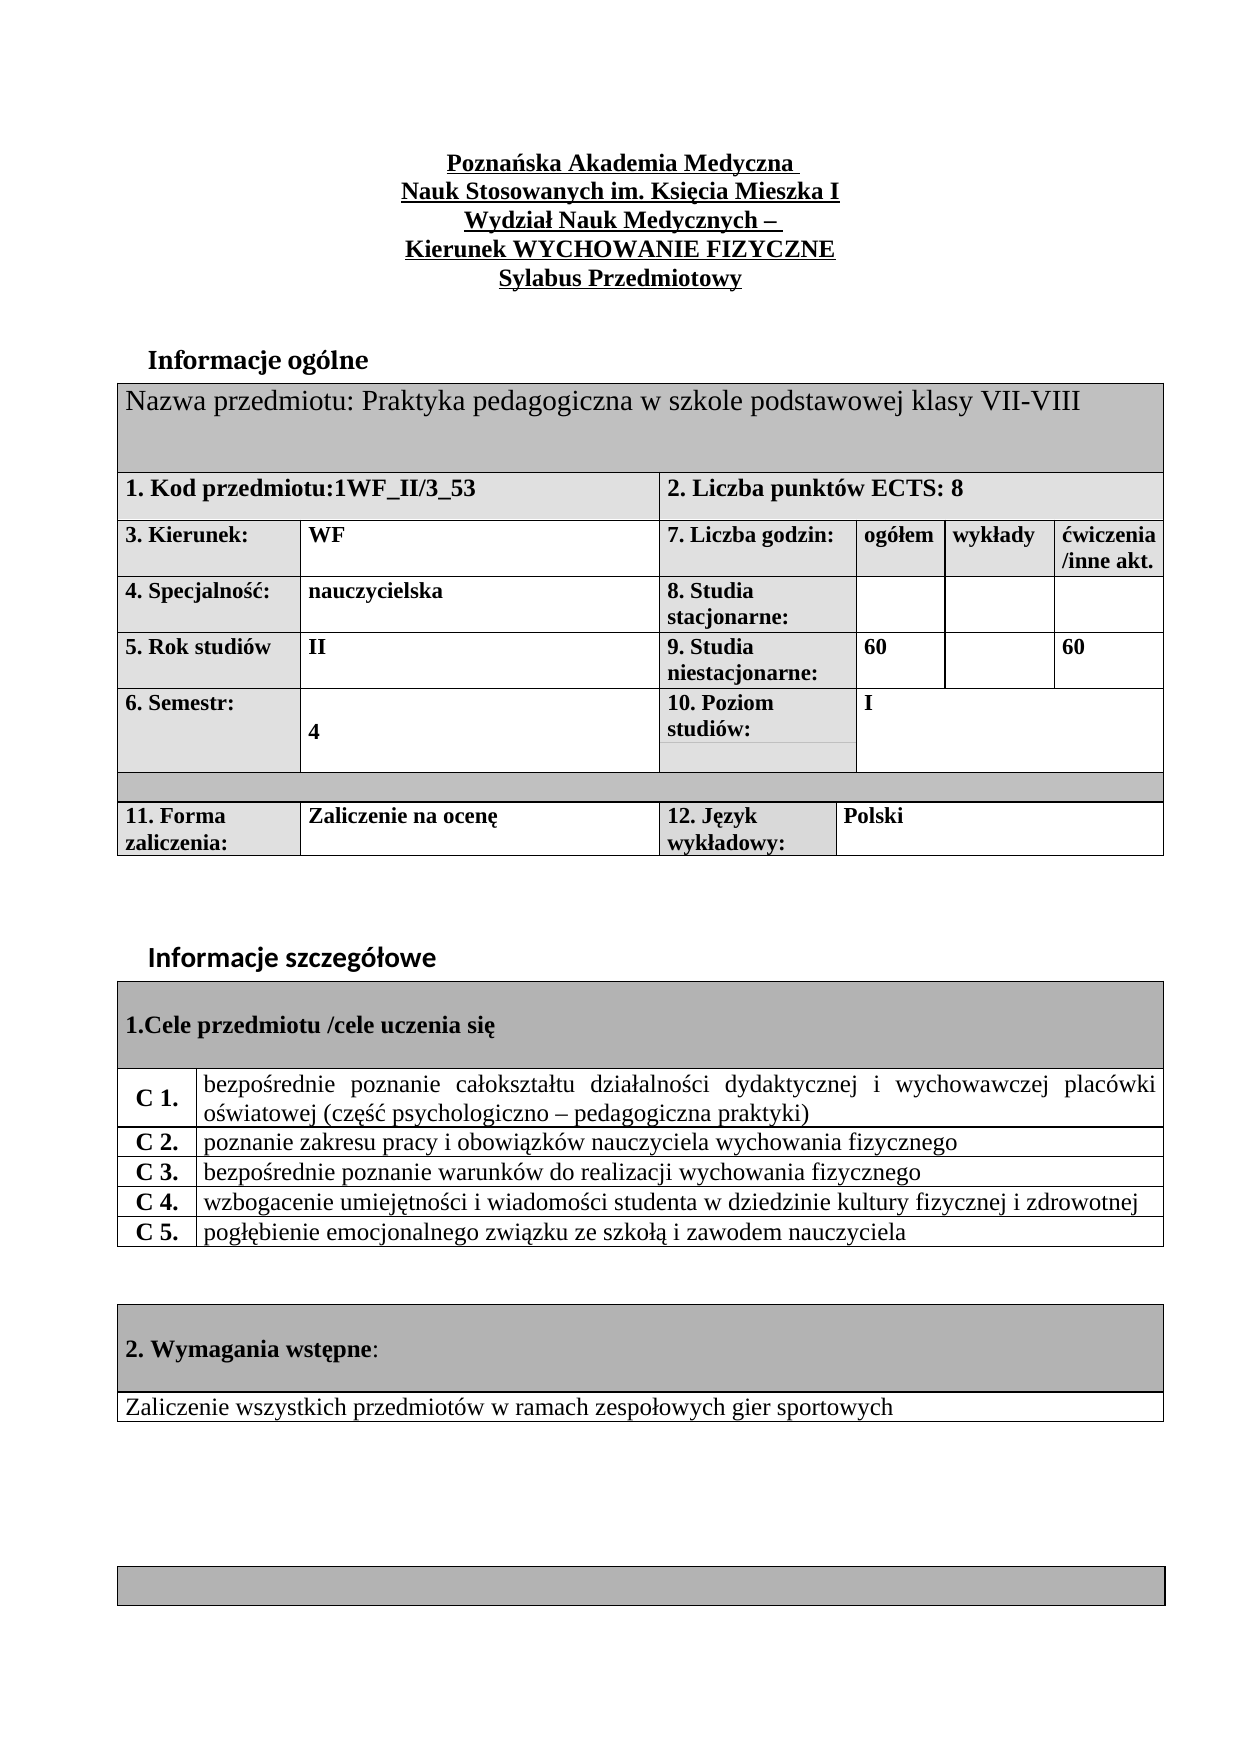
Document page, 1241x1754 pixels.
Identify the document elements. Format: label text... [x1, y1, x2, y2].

subtitle Informacje szczegółowe [148, 939, 1093, 974]
table_cell ćwiczenia /inne akt. [1055, 521, 1163, 576]
table_cell 1. Kod przedmiotu:1WF_II/3_53 [118, 473, 659, 519]
table_cell Zaliczenie wszystkich przedmiotów w ramach zespołowych gier sportowych [118, 1393, 1163, 1421]
table_cell 9. Studia niestacjonarne: [660, 633, 856, 688]
table_cell bezpośrednie poznanie całokształtu działalności dydaktycznej i wychowawczej placówki oświatowej (część psychologiczno – pedagogiczna praktyki) [197, 1069, 1163, 1126]
table_cell pogłębienie emocjonalnego związku ze szkołą i zawodem nauczyciela [197, 1217, 1163, 1246]
subtitle Poznańska Akademia Medyczna [148, 148, 1093, 176]
subtitle Kierunek WYCHOWANIE FIZYCZNE [148, 234, 1093, 263]
table_cell 5. Rok studiów [118, 633, 300, 688]
table_cell 4. Specjalność: [118, 577, 300, 632]
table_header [118, 1567, 1164, 1605]
table_cell wykłady [946, 521, 1054, 576]
table_cell 4 [301, 689, 659, 772]
table_cell bezpośrednie poznanie warunków do realizacji wychowania fizycznego [197, 1157, 1163, 1186]
table_cell 12. Język wykładowy: [660, 803, 836, 855]
table_cell 8. Studia stacjonarne: [660, 577, 856, 632]
table_cell C 1. [118, 1069, 196, 1126]
table_cell C 2. [118, 1128, 196, 1156]
table_cell 7. Liczba godzin: [660, 521, 856, 576]
table_cell [118, 773, 125, 801]
table_cell C 5. [118, 1217, 196, 1246]
table_cell 10. Poziom studiów: [660, 689, 856, 742]
table_cell II [301, 633, 659, 688]
table_cell C 4. [118, 1187, 196, 1216]
table_cell 60 [1055, 633, 1163, 688]
table_cell WF [301, 521, 659, 576]
subtitle Wydział Nauk Medycznych – [148, 205, 1093, 234]
table_header Nazwa przedmiotu: Praktyka pedagogiczna w szkole podstawowej klasy VII-VIII [118, 384, 1163, 472]
table_cell wzbogacenie umiejętności i wiadomości studenta w dziedzinie kultury fizycznej i zdrowotnej [197, 1187, 1163, 1216]
table_cell 3. Kierunek: [118, 521, 300, 576]
table_header 2. Wymagania wstępne: [118, 1305, 1163, 1391]
table_cell [660, 743, 856, 772]
table_cell 60 [857, 633, 944, 688]
subtitle Informacje ogólne [148, 345, 1093, 376]
table_cell 11. Forma zaliczenia: [118, 803, 300, 855]
table_cell 2. Liczba punktów ECTS: 8 [660, 473, 1163, 519]
table_cell Polski [837, 803, 1163, 855]
table_cell I [857, 689, 1163, 772]
table_cell 6. Semestr: [118, 689, 300, 772]
table_header 1.Cele przedmiotu /cele uczenia się [118, 982, 1163, 1068]
subtitle Nauk Stosowanych im. Księcia Mieszka I [148, 176, 1093, 205]
table_cell [1156, 773, 1163, 801]
table_cell ogółem [857, 521, 944, 576]
table_cell [857, 577, 944, 632]
table_cell Zaliczenie na ocenę [301, 803, 659, 855]
table_cell C 3. [118, 1157, 196, 1186]
table_cell poznanie zakresu pracy i obowiązków nauczyciela wychowania fizycznego [197, 1128, 1163, 1156]
table_cell [946, 633, 1054, 688]
table_cell [1055, 577, 1163, 632]
table_cell nauczycielska [301, 577, 659, 632]
table_cell [946, 577, 1054, 632]
subtitle Sylabus Przedmiotowy [148, 263, 1093, 291]
